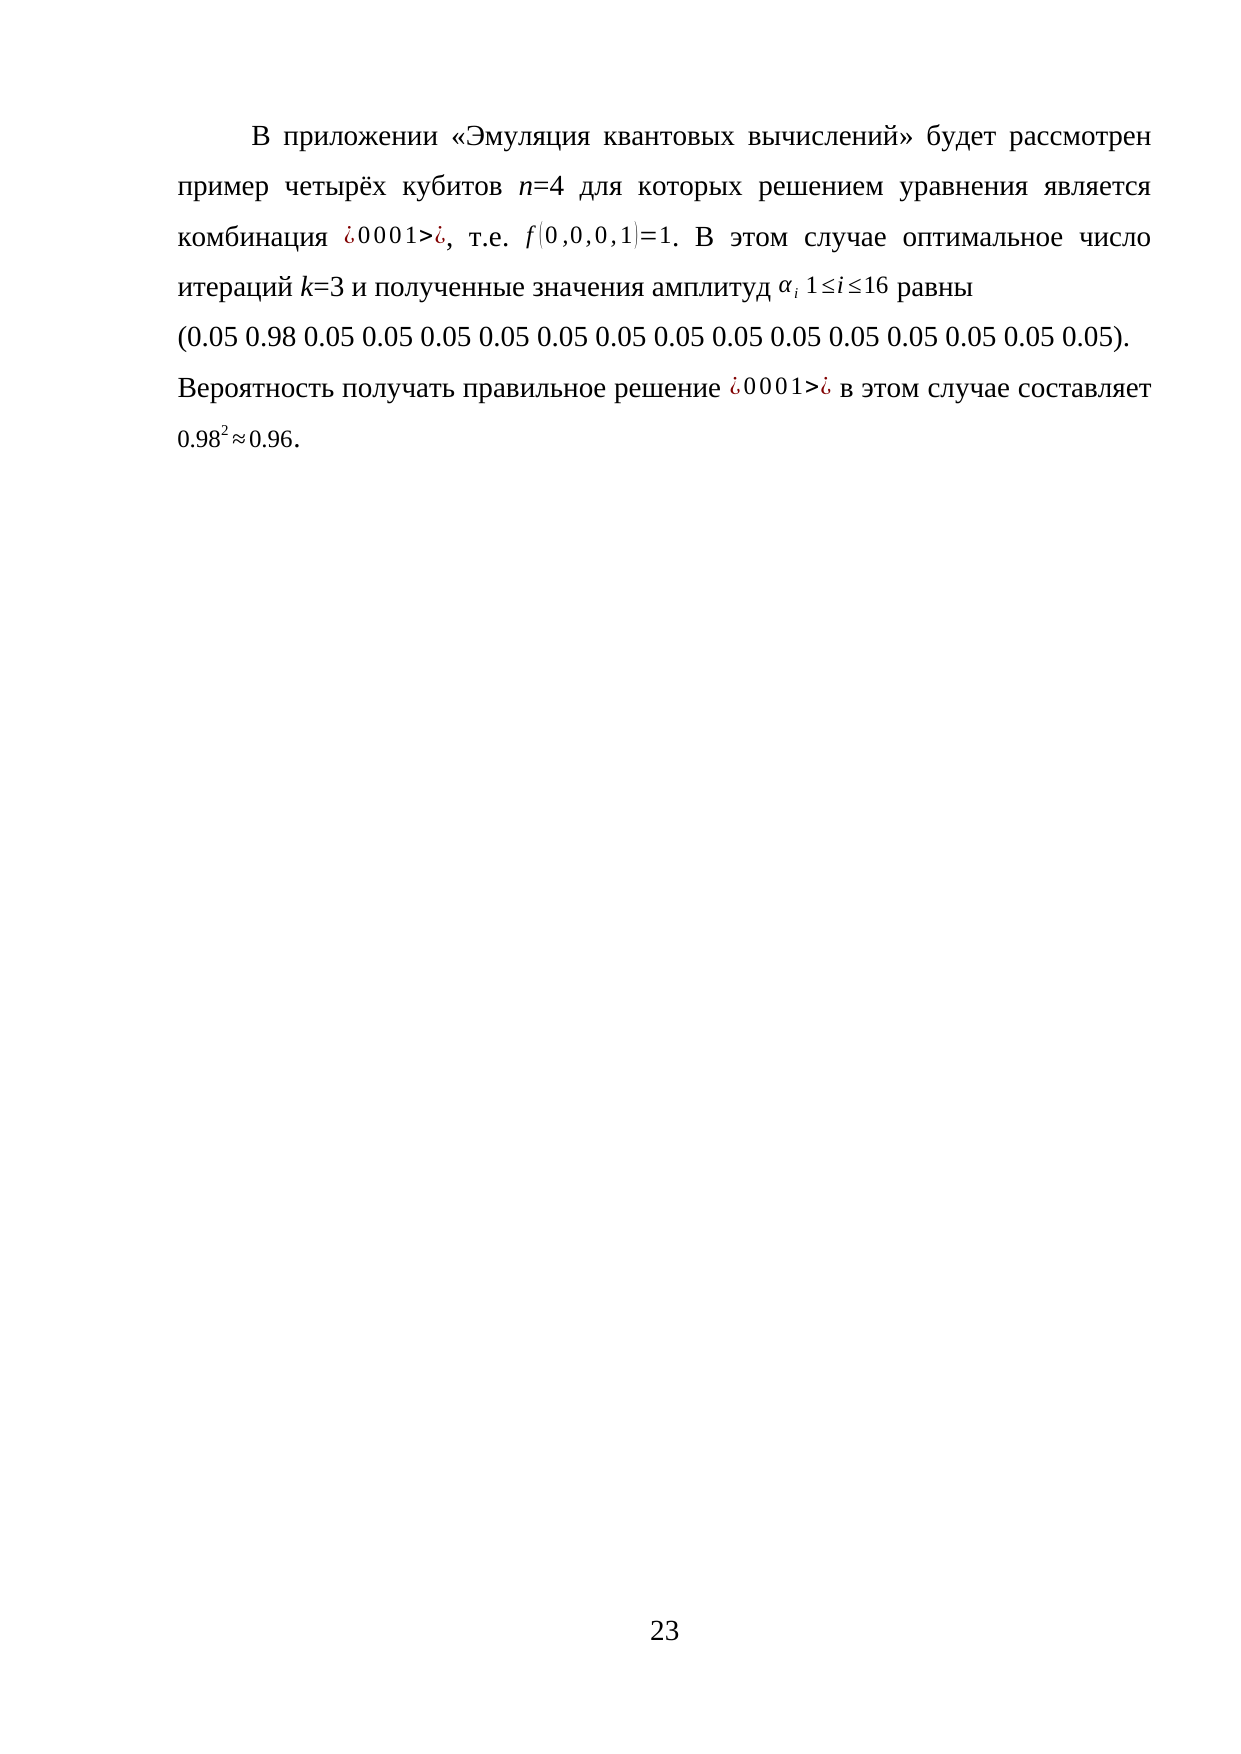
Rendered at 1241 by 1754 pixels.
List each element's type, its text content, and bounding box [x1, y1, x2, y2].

text (0.05 0.98 0.05 0.05 0.05 0.05 0.05 0.05 0.05 0.05 0.05 0.05 0.05 0.05 0.05 0.05). [177, 319, 1152, 353]
text Вероятность получать правильное решение в этом случае составляет . [177, 370, 1152, 453]
text В приложении «Эмуляция квантовых вычислений» будет рассмотрен пример четырёх кубитов n=4 для которых решением уравнения является комбинация , т.е. . В этом случае оптимальное число итераций k=3 и полученные значения амплитуд равны [177, 118, 1152, 303]
